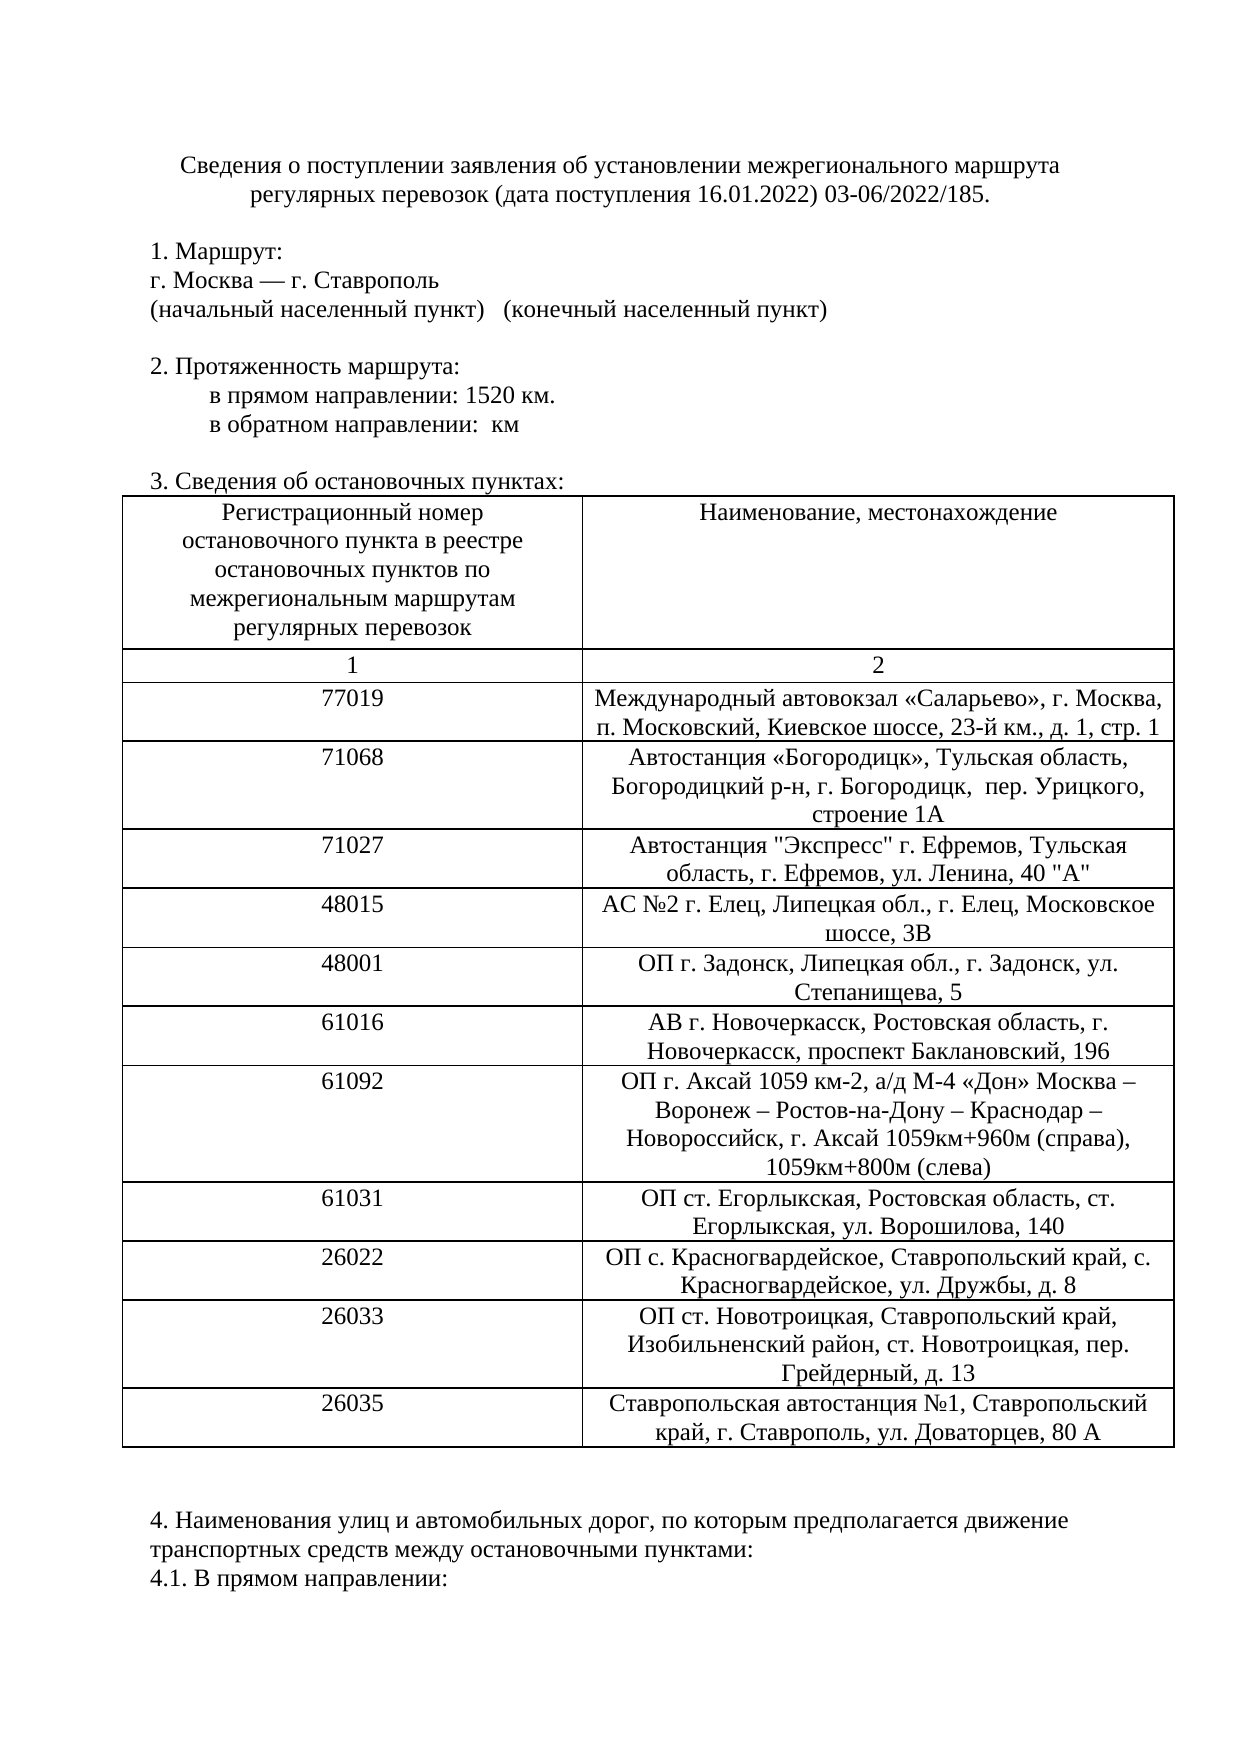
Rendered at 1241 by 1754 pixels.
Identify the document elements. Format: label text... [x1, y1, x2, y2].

table_cell 26035 [123, 1389, 582, 1446]
text (начальный населенный пункт) (конечный населенный пункт) [150, 294, 1090, 322]
table_cell Автостанция "Экспресс" г. Ефремов, Тульская область, г. Ефремов, ул. Ленина, 40 "А" [583, 830, 1173, 887]
table_cell АС №2 г. Елец, Липецкая обл., г. Елец, Московское шоссе, 3В [583, 889, 1173, 946]
table_cell 61092 [123, 1066, 582, 1181]
table_cell 71027 [123, 830, 582, 887]
table_cell 48001 [123, 948, 582, 1005]
text 1. Маршрут: [150, 236, 1090, 265]
table_cell 1 [123, 650, 582, 681]
table_header Наименование, местонахождение [583, 497, 1173, 648]
table_cell 71068 [123, 742, 582, 828]
table_header Регистрационный номер остановочного пункта в реестре остановочных пунктов по межрегиональным маршрутам регулярных перевозок [123, 497, 582, 648]
text г. Москва — г. Ставрополь [150, 265, 1090, 294]
text 2. Протяженность маршрута: [150, 351, 1090, 380]
table_cell АВ г. Новочеркасск, Ростовская область, г. Новочеркасск, проспект Баклановский, 196 [583, 1007, 1173, 1064]
text 4.1. В прямом направлении: [150, 1563, 1090, 1591]
table_cell 26033 [123, 1301, 582, 1387]
table_cell ОП ст. Егорлыкская, Ростовская область, ст. Егорлыкская, ул. Ворошилова, 140 [583, 1183, 1173, 1240]
table_cell ОП г. Аксай 1059 км-2, а/д М-4 «Дон» Москва – Воронеж – Ростов-на-Дону – Краснодар – Новороссийск, г. Аксай 1059км+960м (справа), 1059км+800м (слева) [583, 1066, 1173, 1181]
table_cell ОП г. Задонск, Липецкая обл., г. Задонск, ул. Степанищева, 5 [583, 948, 1173, 1005]
table_cell 26022 [123, 1242, 582, 1299]
table_cell Автостанция «Богородицк», Тульская область, Богородицкий р-н, г. Богородицк, пер. Урицкого, строение 1А [583, 742, 1173, 828]
table_cell 77019 [123, 683, 582, 740]
table_cell ОП с. Красногвардейское, Ставропольский край, с. Красногвардейское, ул. Дружбы, д. 8 [583, 1242, 1173, 1299]
table_cell 2 [583, 650, 1173, 681]
table_cell 48015 [123, 889, 582, 946]
text 3. Сведения об остановочных пунктах: [150, 466, 1090, 495]
table_cell Ставропольская автостанция №1, Ставропольский край, г. Ставрополь, ул. Доваторцев, 80 А [583, 1389, 1173, 1446]
table_cell Международный автовокзал «Саларьево», г. Москва, п. Московский, Киевское шоссе, 23-й км., д. 1, стр. 1 [583, 683, 1173, 740]
table_cell ОП ст. Новотроицкая, Ставропольский край, Изобильненский район, ст. Новотроицкая, пер. Грейдерный, д. 13 [583, 1301, 1173, 1387]
text 4. Наименования улиц и автомобильных дорог, по которым предполагается движение транспортных средств между остановочными пунктами: [150, 1505, 1090, 1563]
table_cell 61031 [123, 1183, 582, 1240]
text Сведения о поступлении заявления об установлении межрегионального маршрута регулярных перевозок (дата поступления 16.01.2022) 03-06/2022/185. [150, 150, 1090, 207]
text в обратном направлении: км [150, 409, 1090, 437]
text в прямом направлении: 1520 км. [150, 380, 1090, 409]
table_cell 61016 [123, 1007, 582, 1064]
